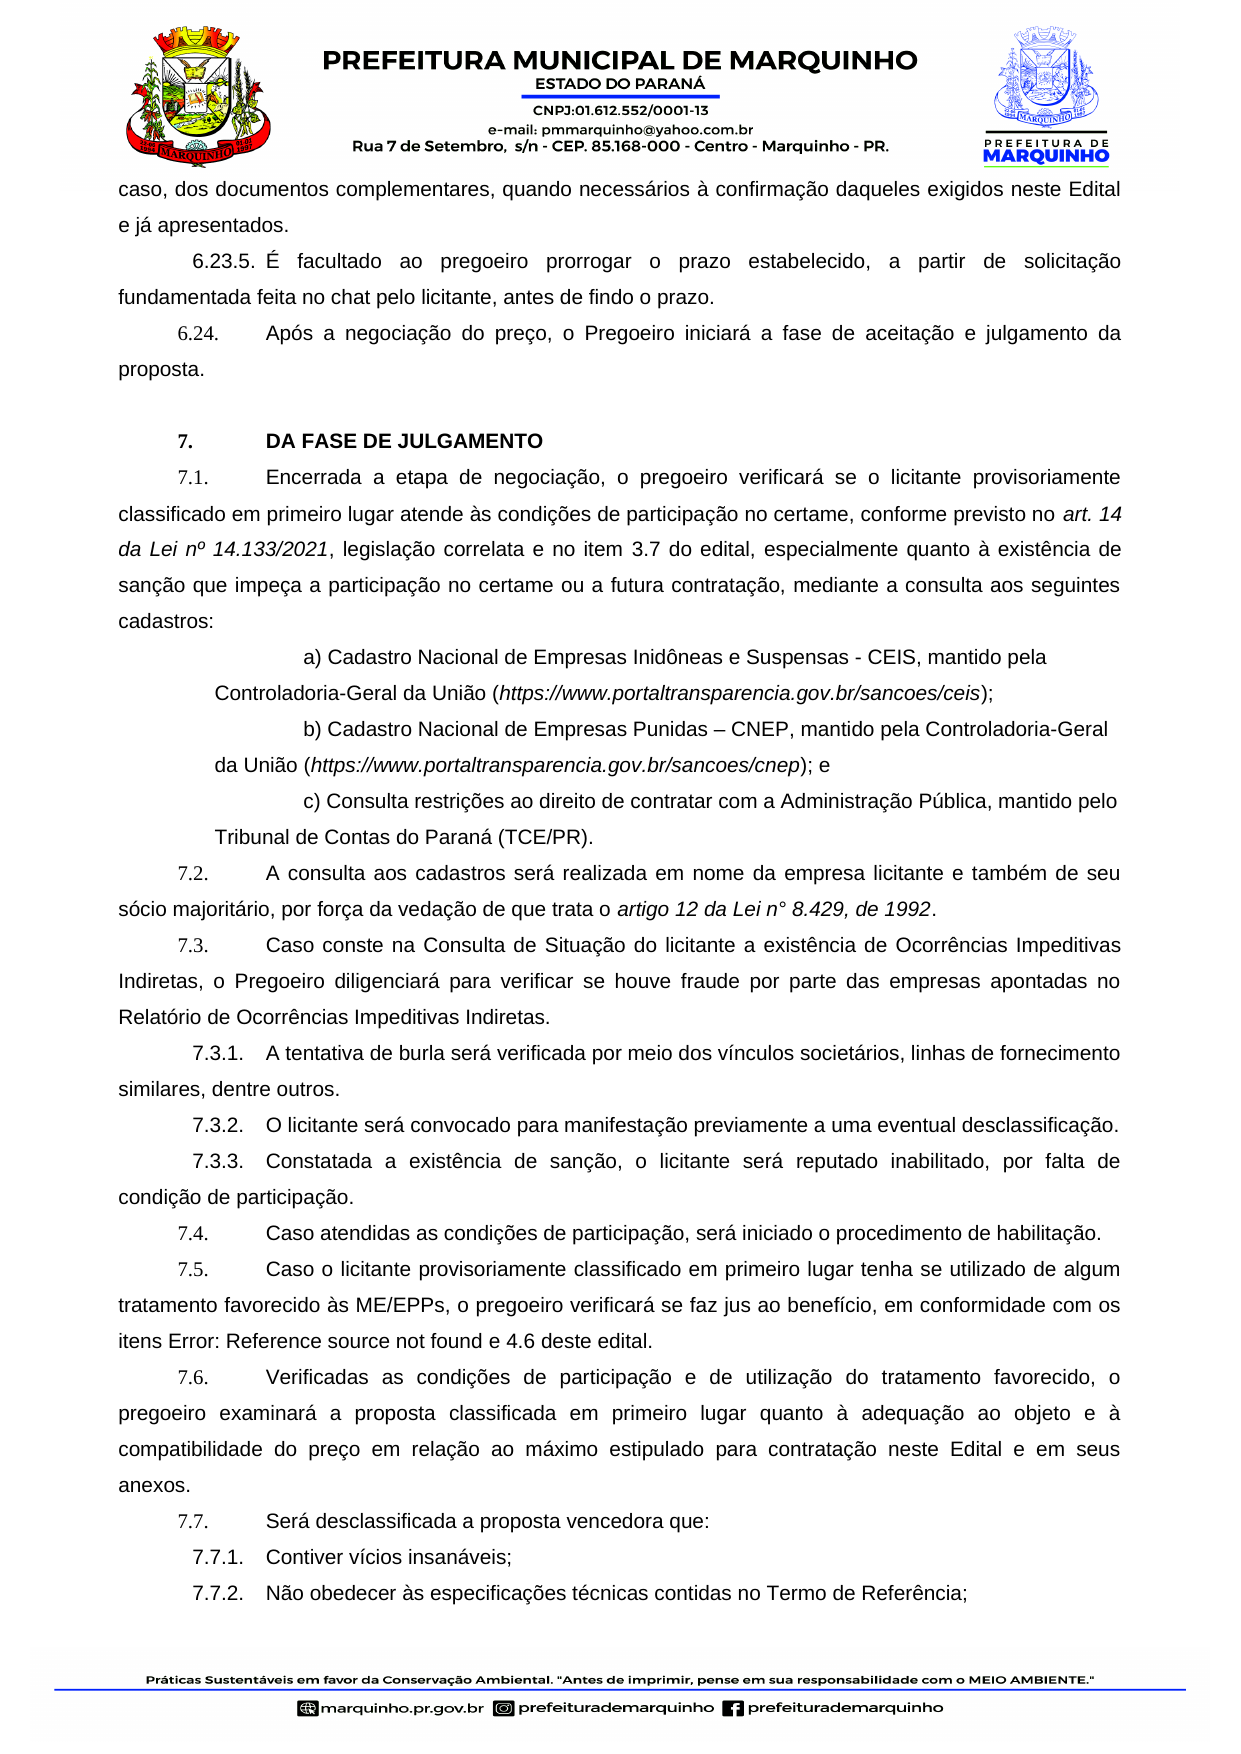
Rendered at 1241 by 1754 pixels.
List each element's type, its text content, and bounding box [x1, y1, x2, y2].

text Caso conste na Consulta de Situação do licitante a existência de Ocorrências Impeditivas Indiretas, o Pregoeiro diligenciará para verificar se houve fraude por parte das empresas apontadas no Relatório de Ocorrências Impeditivas Indiretas. [118, 933, 1122, 1029]
text Encerrada a etapa de negociação, o pregoeiro verificará se o licitante provisoriamente classificado em primeiro lugar atende às condições de participação no certame, conforme previsto no art. 14 da Lei nº 14.133/2021, legislação correlata e no item 3.7 do edital, especialmente quanto à existência de sanção que impeça a participação no certame ou a futura contratação, mediante a consulta aos seguintes cadastros: [118, 465, 1122, 633]
list b) Cadastro Nacional de Empresas Punidas – CNEP, mantido pela Controladoria-Geral da União (https://www.portaltransparencia.gov.br/sancoes/cnep); e [214, 717, 1122, 777]
text Será desclassificada a proposta vencedora que: [118, 1509, 1122, 1533]
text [118, 177, 1122, 237]
text A tentativa de burla será verificada por meio dos vínculos societários, linhas de fornecimento similares, dentre outros. [118, 1041, 1122, 1101]
text A consulta aos cadastros será realizada em nome da empresa licitante e também de seu sócio majoritário, por força da vedação de que trata o artigo 12 da Lei n° 8.429, de 1992. [118, 861, 1122, 921]
text Caso atendidas as condições de participação, será iniciado o procedimento de habilitação. [118, 1221, 1122, 1245]
text O licitante será convocado para manifestação previamente a uma eventual desclassificação. [118, 1113, 1122, 1137]
list c) Consulta restrições ao direito de contratar com a Administração Pública, mantido pelo Tribunal de Contas do Paraná (TCE/PR). [214, 789, 1122, 849]
text DA FASE DE JULGAMENTO [118, 429, 1122, 453]
list a) Cadastro Nacional de Empresas Inidôneas e Suspensas - CEIS, mantido pela Controladoria-Geral da União (https://www.portaltransparencia.gov.br/sancoes/ceis); [214, 645, 1122, 705]
text Constatada a existência de sanção, o licitante será reputado inabilitado, por falta de condição de participação. [118, 1149, 1122, 1208]
text Após a negociação do preço, o Pregoeiro iniciará a fase de aceitação e julgamento da proposta. [118, 321, 1122, 381]
picture [60, 0, 1181, 191]
text Verificadas as condições de participação e de utilização do tratamento favorecido, o pregoeiro examinará a proposta classificada em primeiro lugar quanto à adequação ao objeto e à compatibilidade do preço em relação ao máximo estipulado para contratação neste Edital e em seus anexos. [118, 1365, 1122, 1497]
text Contiver vícios insanáveis; [118, 1545, 1122, 1569]
text Não obedecer às especificações técnicas contidas no Termo de Referência; [118, 1581, 1122, 1605]
picture [30, 1647, 1210, 1742]
text É facultado ao pregoeiro prorrogar o prazo estabelecido, a partir de solicitação fundamentada feita no chat pelo licitante, antes de findo o prazo. [118, 249, 1122, 309]
